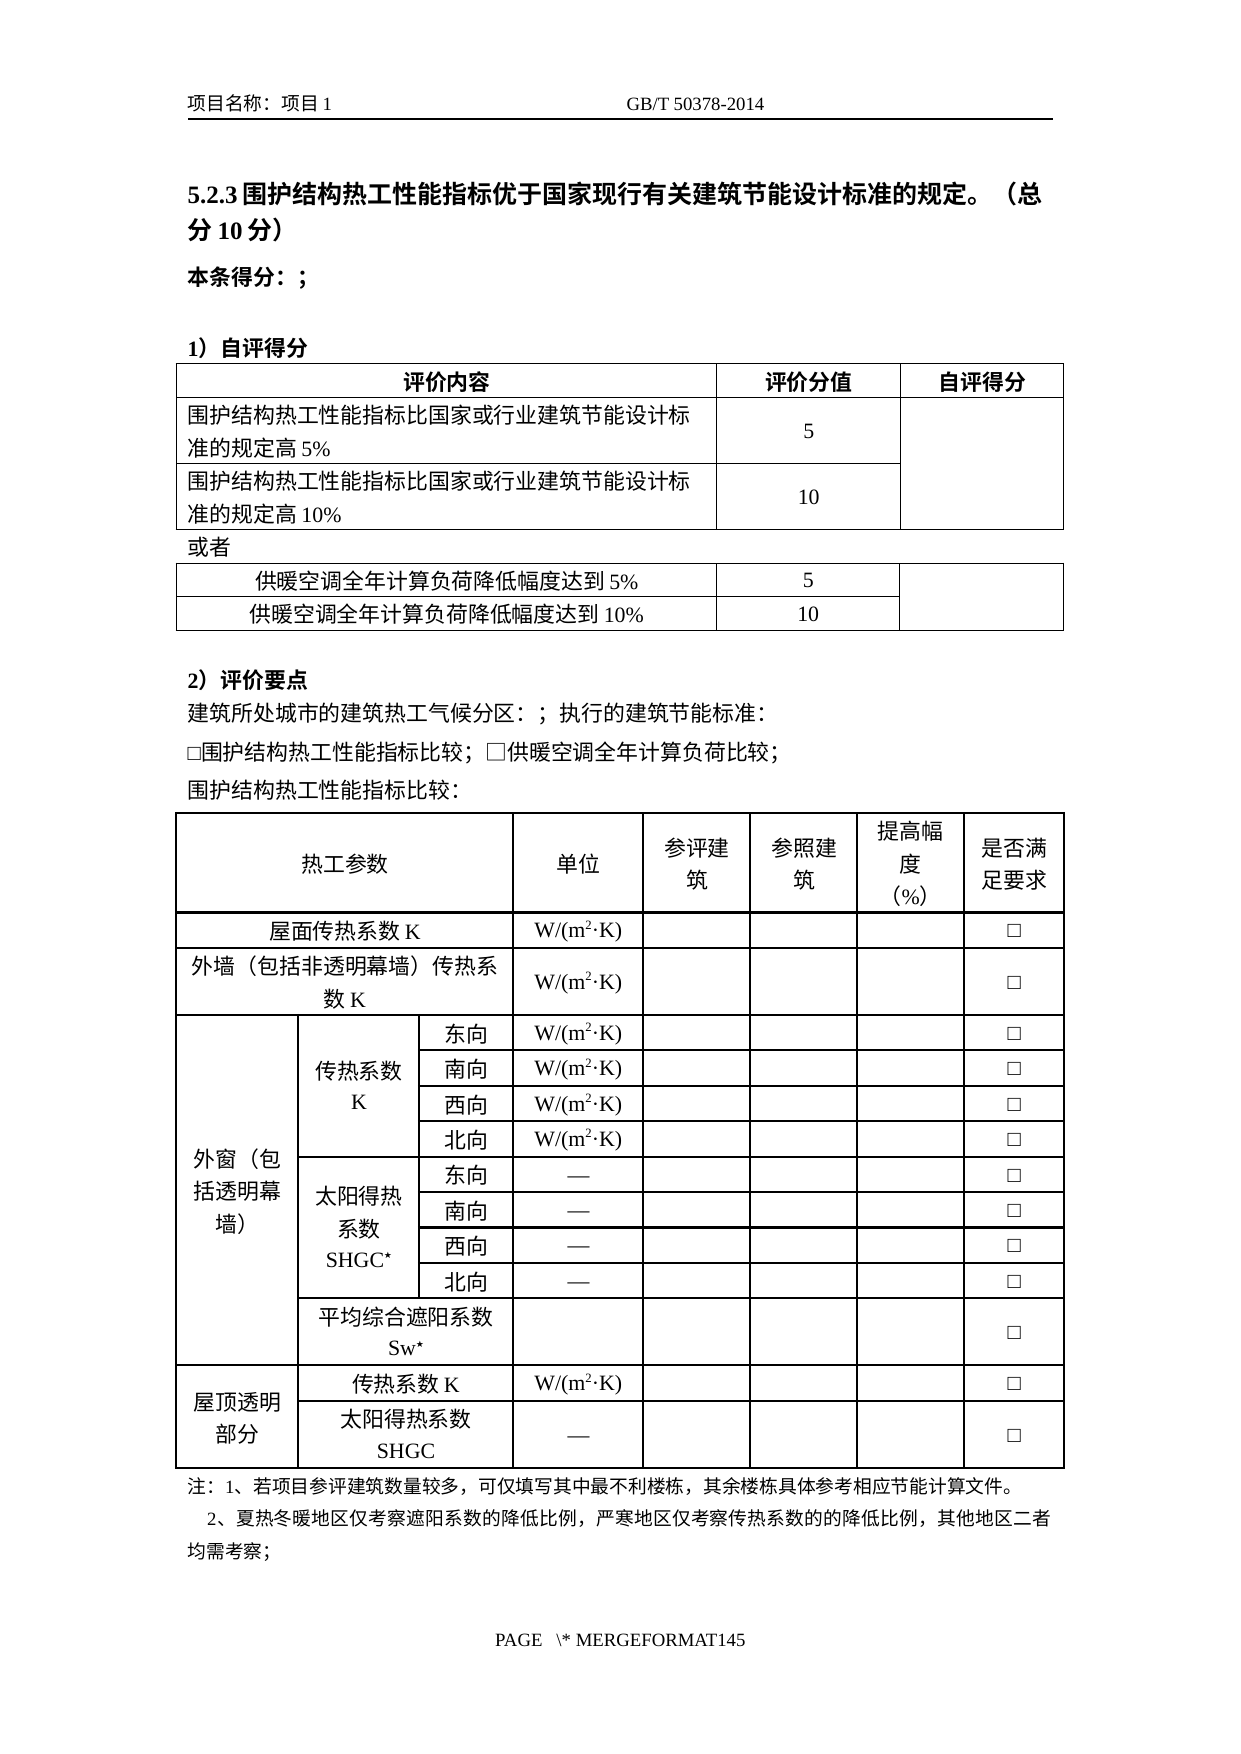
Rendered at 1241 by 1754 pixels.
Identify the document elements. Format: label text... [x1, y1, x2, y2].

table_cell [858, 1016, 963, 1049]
text 2、夏热冬暖地区仅考察遮阳系数的降低比例，严寒地区仅考察传热系数的的降低比例，其他地区二者均需考察； [187, 1501, 1053, 1566]
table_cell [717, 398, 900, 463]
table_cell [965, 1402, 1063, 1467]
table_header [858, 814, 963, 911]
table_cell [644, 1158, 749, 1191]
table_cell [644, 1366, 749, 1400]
text 1）自评得分 [187, 331, 1053, 363]
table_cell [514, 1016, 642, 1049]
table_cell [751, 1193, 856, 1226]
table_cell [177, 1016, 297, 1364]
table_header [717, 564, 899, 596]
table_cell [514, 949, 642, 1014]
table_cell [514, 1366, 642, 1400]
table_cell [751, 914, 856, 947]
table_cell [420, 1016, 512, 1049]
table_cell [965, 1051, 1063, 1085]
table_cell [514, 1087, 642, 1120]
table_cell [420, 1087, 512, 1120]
text 2）评价要点 [187, 663, 1053, 696]
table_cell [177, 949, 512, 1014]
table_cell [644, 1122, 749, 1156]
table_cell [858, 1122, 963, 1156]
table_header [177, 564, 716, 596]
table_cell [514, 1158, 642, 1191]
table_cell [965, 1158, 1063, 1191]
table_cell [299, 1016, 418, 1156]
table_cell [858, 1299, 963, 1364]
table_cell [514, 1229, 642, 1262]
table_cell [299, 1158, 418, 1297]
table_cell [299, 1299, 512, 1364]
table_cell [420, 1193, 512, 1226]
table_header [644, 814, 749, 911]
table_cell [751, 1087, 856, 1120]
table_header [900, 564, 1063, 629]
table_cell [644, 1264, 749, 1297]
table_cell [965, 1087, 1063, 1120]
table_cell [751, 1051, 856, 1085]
text □围护结构热工性能指标比较；□供暖空调全年计算负荷比较； [187, 734, 1053, 767]
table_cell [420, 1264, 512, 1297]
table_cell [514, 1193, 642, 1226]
text 或者 [187, 530, 1053, 562]
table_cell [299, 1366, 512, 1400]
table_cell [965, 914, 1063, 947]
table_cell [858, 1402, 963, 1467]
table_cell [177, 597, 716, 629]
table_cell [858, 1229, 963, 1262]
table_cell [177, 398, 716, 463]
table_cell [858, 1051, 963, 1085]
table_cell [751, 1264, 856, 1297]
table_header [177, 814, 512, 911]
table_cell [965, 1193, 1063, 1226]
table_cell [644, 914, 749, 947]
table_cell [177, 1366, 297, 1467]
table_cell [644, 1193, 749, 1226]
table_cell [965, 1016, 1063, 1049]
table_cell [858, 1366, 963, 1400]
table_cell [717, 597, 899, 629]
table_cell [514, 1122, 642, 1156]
text 本条得分：； [187, 259, 1053, 292]
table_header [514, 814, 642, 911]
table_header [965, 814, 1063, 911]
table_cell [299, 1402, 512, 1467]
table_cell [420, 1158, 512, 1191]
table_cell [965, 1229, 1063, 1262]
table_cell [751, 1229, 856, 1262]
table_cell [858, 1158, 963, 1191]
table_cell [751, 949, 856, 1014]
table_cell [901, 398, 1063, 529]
text 围护结构热工性能指标比较： [187, 773, 1053, 806]
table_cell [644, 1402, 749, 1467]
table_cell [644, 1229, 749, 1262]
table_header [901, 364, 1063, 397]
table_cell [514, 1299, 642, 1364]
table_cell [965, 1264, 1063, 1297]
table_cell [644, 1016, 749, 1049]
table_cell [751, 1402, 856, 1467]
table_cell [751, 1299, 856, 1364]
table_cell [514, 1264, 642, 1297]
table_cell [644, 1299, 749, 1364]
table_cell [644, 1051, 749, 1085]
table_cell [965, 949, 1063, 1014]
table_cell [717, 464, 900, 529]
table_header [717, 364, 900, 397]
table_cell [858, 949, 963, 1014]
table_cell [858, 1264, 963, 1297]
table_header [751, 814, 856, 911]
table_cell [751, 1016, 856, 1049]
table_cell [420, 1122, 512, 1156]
text 建筑所处城市的建筑热工气候分区：；执行的建筑节能标准： [187, 696, 1053, 728]
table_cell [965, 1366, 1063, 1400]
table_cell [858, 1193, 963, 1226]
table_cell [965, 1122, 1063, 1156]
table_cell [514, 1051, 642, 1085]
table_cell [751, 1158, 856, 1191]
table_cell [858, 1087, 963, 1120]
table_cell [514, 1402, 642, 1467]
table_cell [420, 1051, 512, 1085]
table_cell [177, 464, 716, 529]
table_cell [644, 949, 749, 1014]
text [187, 1469, 1053, 1501]
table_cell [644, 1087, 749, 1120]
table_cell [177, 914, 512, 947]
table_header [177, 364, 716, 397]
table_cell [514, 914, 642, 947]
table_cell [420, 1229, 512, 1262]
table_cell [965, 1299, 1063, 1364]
subtitle 5.2.3围护结构热工性能指标优于国家现行有关建筑节能设计标准的规定。（总分10分） [187, 174, 1053, 247]
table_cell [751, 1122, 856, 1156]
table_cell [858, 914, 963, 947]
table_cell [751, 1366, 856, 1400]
